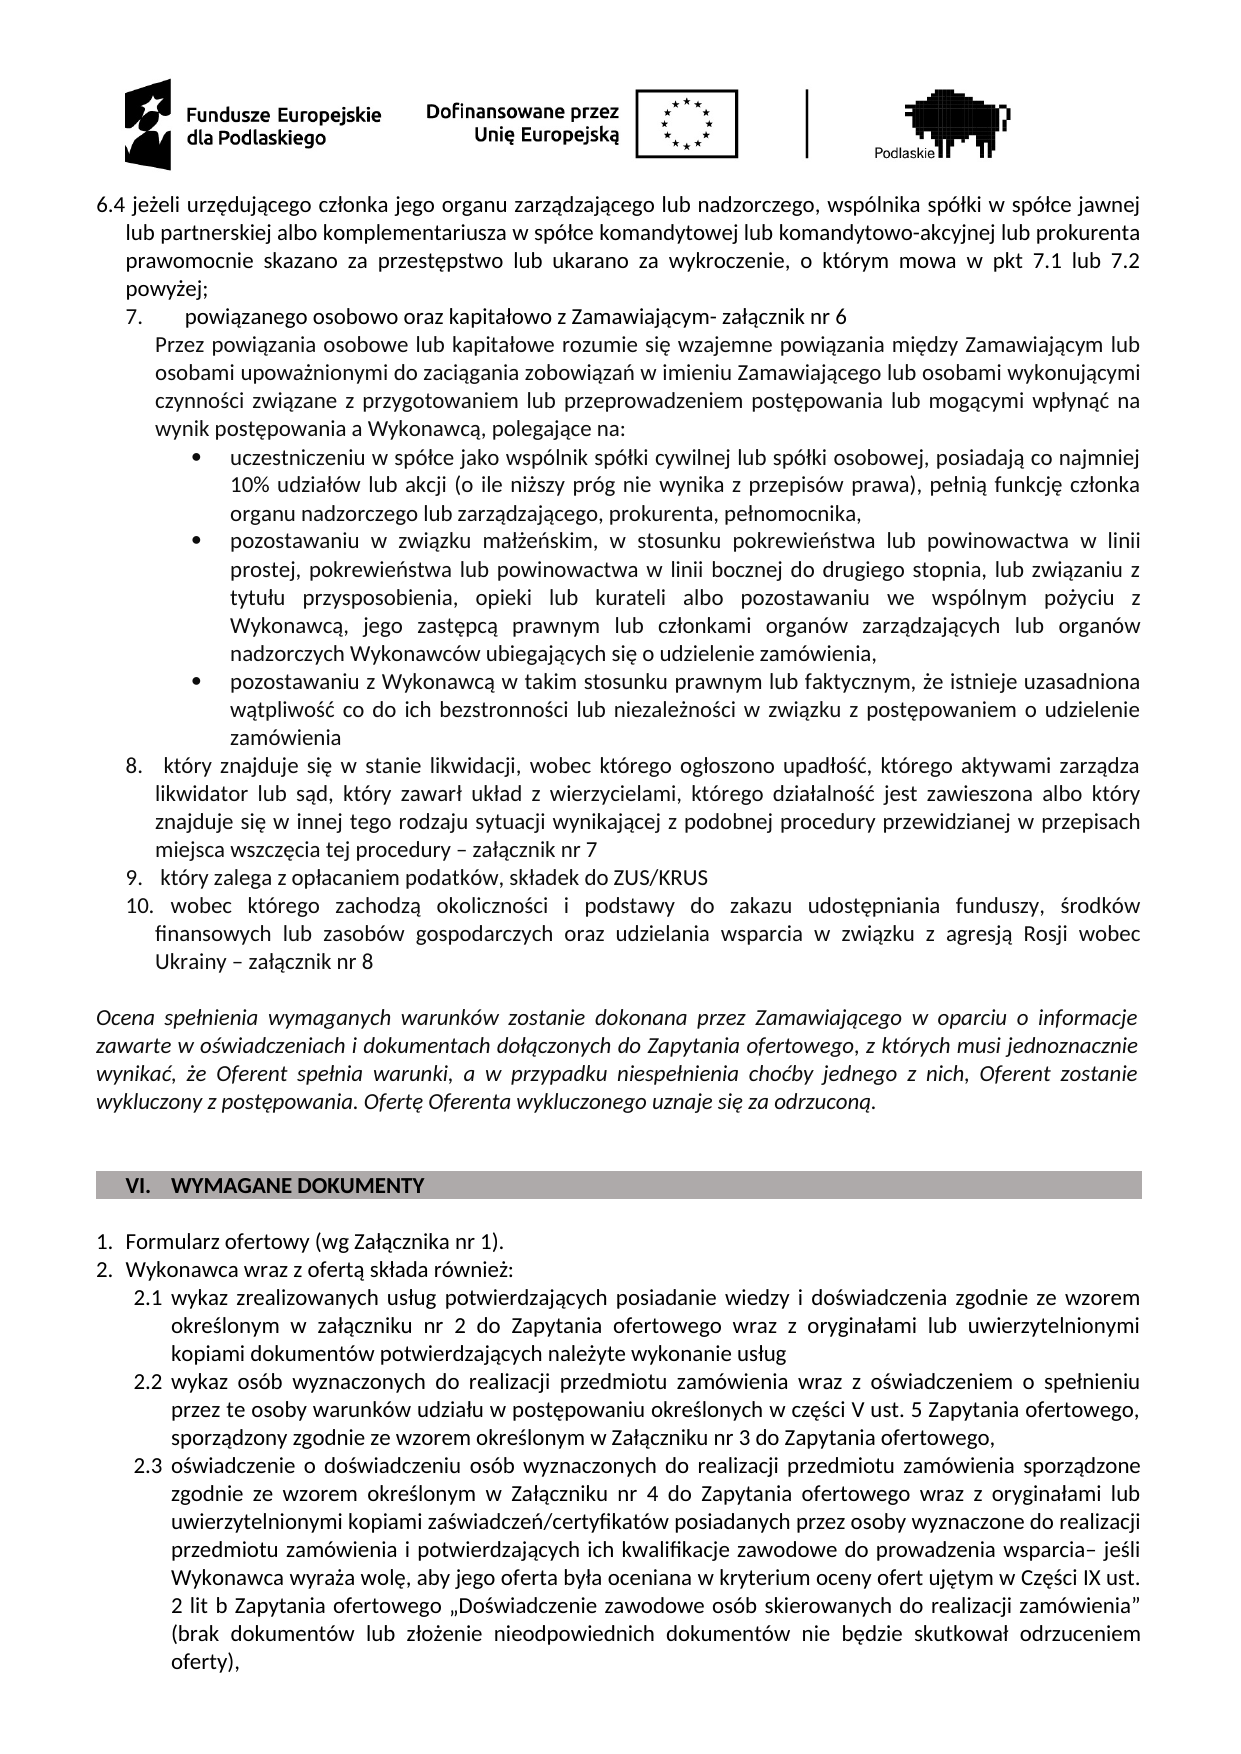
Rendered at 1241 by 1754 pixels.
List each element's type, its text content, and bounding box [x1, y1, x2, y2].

list pozostawaniu w związku małżeńskim, w stosunku pokrewieństwa lub powinowactwa w linii prostej, pokrewieństwa lub powinowactwa w linii bocznej do drugiego stopnia, lub związaniu z tytułu przysposobienia, opieki lub kurateli albo pozostawaniu we wspólnym pożyciu z Wykonawcą, jego zastępcą prawnym lub członkami organów zarządzających lub organów nadzorczych Wykonawców ubiegających się o udzielenie zamówienia, [192, 527, 1142, 667]
list pozostawaniu z Wykonawcą w takim stosunku prawnym lub faktycznym, że istnieje uzasadniona wątpliwość co do ich bezstronności lub niezależności w związku z postępowaniem o udzielenie zamówienia [192, 667, 1142, 751]
list jeżeli urzędującego członka jego organu zarządzającego lub nadzorczego, wspólnika spółki w spółce jawnej lub partnerskiej albo komplementariusza w spółce komandytowej lub komandytowo-akcyjnej lub prokurenta prawomocnie skazano za przestępstwo lub ukarano za wykroczenie, o którym mowa w pkt 7.1 lub 7.2 powyżej; [96, 190, 1142, 302]
list uczestniczeniu w spółce jako wspólnik spółki cywilnej lub spółki osobowej, posiadają co najmniej 10% udziałów lub akcji (o ile niższy próg nie wynika z przepisów prawa), pełnią funkcję członka organu nadzorczego lub zarządzającego, prokurenta, pełnomocnika, [192, 443, 1142, 527]
list który zalega z opłacaniem podatków, składek do ZUS/KRUS [125, 863, 1142, 891]
list wobec którego zachodzą okoliczności i podstawy do zakazu udostępniania funduszy, środków finansowych lub zasobów gospodarczych oraz udzielania wsparcia w związku z agresją Rosji wobec Ukrainy – załącznik nr 8 [125, 891, 1142, 975]
list oświadczenie o doświadczeniu osób wyznaczonych do realizacji przedmiotu zamówienia sporządzone zgodnie ze wzorem określonym w Załączniku nr 4 do Zapytania ofertowego wraz z oryginałami lub uwierzytelnionymi kopiami zaświadczeń/certyfikatów posiadanych przez osoby wyznaczone do realizacji przedmiotu zamówienia i potwierdzających ich kwalifikacje zawodowe do prowadzenia wsparcia– jeśli Wykonawca wyraża wolę, aby jego oferta była oceniana w kryterium oceny ofert ujętym w Części IX ust. 2 lit b Zapytania ofertowego „Doświadczenie zawodowe osób skierowanych do realizacji zamówienia” (brak dokumentów lub złożenie nieodpowiednich dokumentów nie będzie skutkował odrzuceniem oferty), [133, 1451, 1142, 1676]
text VI. WYMAGANE DOKUMENTY [96, 1171, 1142, 1199]
text Ocena spełnienia wymaganych warunków zostanie dokonana przez Zamawiającego w oparciu o informacje zawarte w oświadczeniach i dokumentach dołączonych do Zapytania ofertowego, z których musi jednoznacznie wynikać, że Oferent spełnia warunki, a w przypadku niespełnienia choćby jednego z nich, Oferent zostanie wykluczony z postępowania. Ofertę Oferenta wykluczonego uznaje się za odrzuconą. [96, 1003, 1142, 1115]
list powiązanego osobowo oraz kapitałowo z Zamawiającym- załącznik nr 6 [125, 302, 1142, 331]
picture [95, 59, 1041, 191]
list Wykonawca wraz z ofertą składa również: [96, 1255, 1144, 1283]
text Przez powiązania osobowe lub kapitałowe rozumie się wzajemne powiązania między Zamawiającym lub osobami upoważnionymi do zaciągania zobowiązań w imieniu Zamawiającego lub osobami wykonującymi czynności związane z przygotowaniem lub przeprowadzeniem postępowania lub mogącymi wpłynąć na wynik postępowania a Wykonawcą, polegające na: [155, 331, 1142, 443]
list wykaz zrealizowanych usług potwierdzających posiadanie wiedzy i doświadczenia zgodnie ze wzorem określonym w załączniku nr 2 do Zapytania ofertowego wraz z oryginałami lub uwierzytelnionymi kopiami dokumentów potwierdzających należyte wykonanie usług [133, 1283, 1142, 1367]
list Formularz ofertowy (wg Załącznika nr 1). [96, 1227, 1144, 1255]
list wykaz osób wyznaczonych do realizacji przedmiotu zamówienia wraz z oświadczeniem o spełnieniu przez te osoby warunków udziału w postępowaniu określonych w części V ust. 5 Zapytania ofertowego, sporządzony zgodnie ze wzorem określonym w Załączniku nr 3 do Zapytania ofertowego, [133, 1367, 1142, 1451]
list który znajduje się w stanie likwidacji, wobec którego ogłoszono upadłość, którego aktywami zarządza likwidator lub sąd, który zawarł układ z wierzycielami, którego działalność jest zawieszona albo który znajduje się w innej tego rodzaju sytuacji wynikającej z podobnej procedury przewidzianej w przepisach miejsca wszczęcia tej procedury – załącznik nr 7 [125, 751, 1142, 863]
